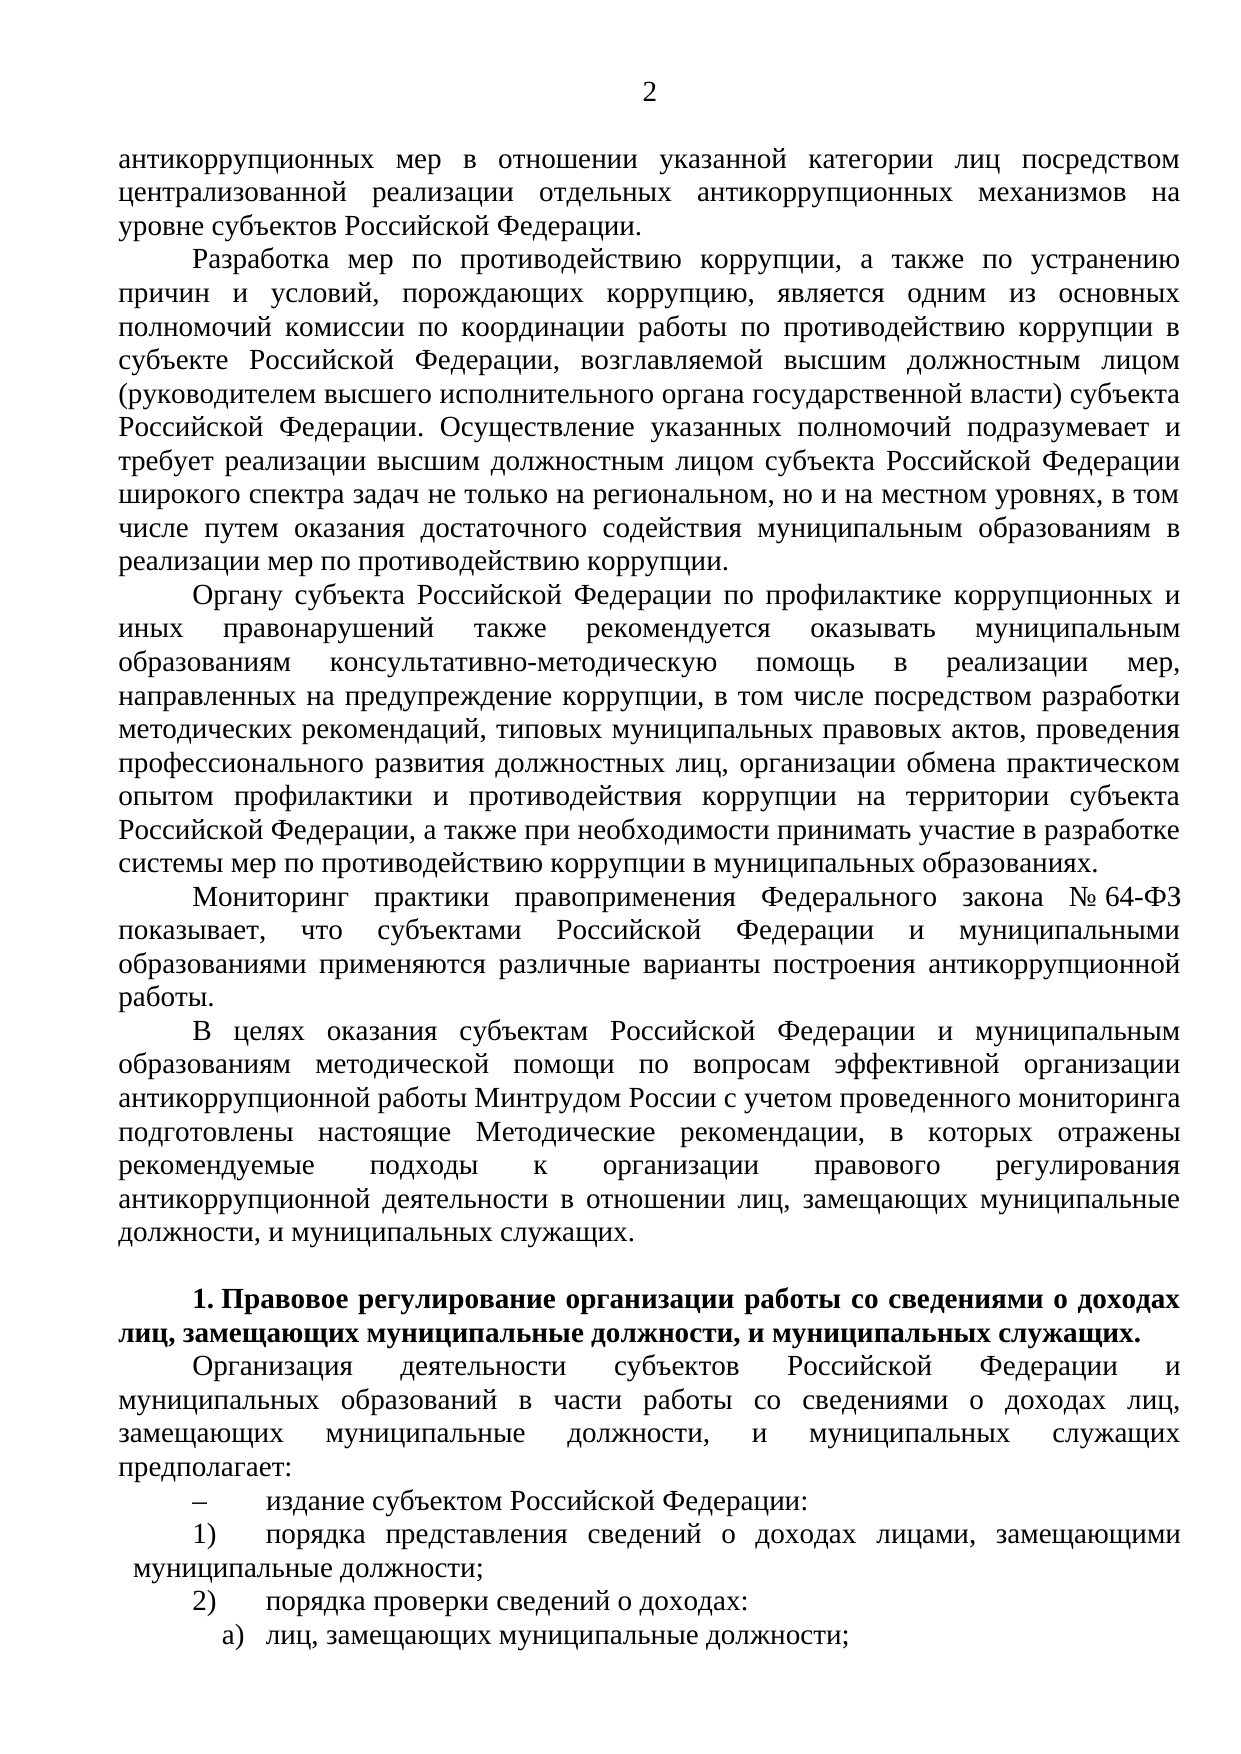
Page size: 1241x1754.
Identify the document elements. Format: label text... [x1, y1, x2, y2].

list порядка проверки сведений о доходах: [133, 1583, 1181, 1617]
text Разработка мер по противодействию коррупции, а также по устранению причин и условий, порождающих коррупцию, является одним из основных полномочий комиссии по координации работы по противодействию коррупции в субъекте Российской Федерации, возглавляемой высшим должностным лицом (руководителем высшего исполнительного органа государственной власти) субъекта Российской Федерации. Осуществление указанных полномочий подразумевает и требует реализации высшим должностным лицом субъекта Российской Федерации широкого спектра задач не только на региональном, но и на местном уровнях, в том числе путем оказания достаточного содействия муниципальным образованиям в реализации мер по противодействию коррупции. [118, 242, 1181, 577]
list порядка представления сведений о доходах лицами, замещающими муниципальные должности; [133, 1516, 1181, 1583]
text В целях оказания субъектам Российской Федерации и муниципальным образованиям методической помощи по вопросам эффективной организации антикоррупционной работы Минтрудом России с учетом проведенного мониторинга подготовлены настоящие Методические рекомендации, в которых отражены рекомендуемые подходы к организации правового регулирования антикоррупционной деятельности в отношении лиц, замещающих муниципальные должности, и муниципальных служащих. [118, 1013, 1181, 1248]
text Организация деятельности субъектов Российской Федерации и муниципальных образований в части работы со сведениями о доходах лиц, замещающих муниципальные должности, и муниципальных служащих предполагает: [118, 1348, 1181, 1483]
text – издание субъектом Российской Федерации: [192, 1483, 1181, 1516]
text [118, 141, 1181, 242]
subtitle 1. Правовое регулирование организации работы со сведениями о доходах лиц, замещающих муниципальные должности, и муниципальных служащих. [118, 1281, 1181, 1348]
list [148, 1617, 1181, 1650]
text Мониторинг практики правоприменения Федерального закона № 64-ФЗ показывает, что субъектами Российской Федерации и муниципальными образованиями применяются различные варианты построения антикоррупционной работы. [118, 879, 1181, 1013]
text Органу субъекта Российской Федерации по профилактике коррупционных и иных правонарушений также рекомендуется оказывать муниципальным образованиям консультативно-методическую помощь в реализации мер, направленных на предупреждение коррупции, в том числе посредством разработки методических рекомендаций, типовых муниципальных правовых актов, проведения профессионального развития должностных лиц, организации обмена практическом опытом профилактики и противодействия коррупции на территории субъекта Российской Федерации, а также при необходимости принимать участие в разработке системы мер по противодействию коррупции в муниципальных образованиях. [118, 577, 1181, 879]
